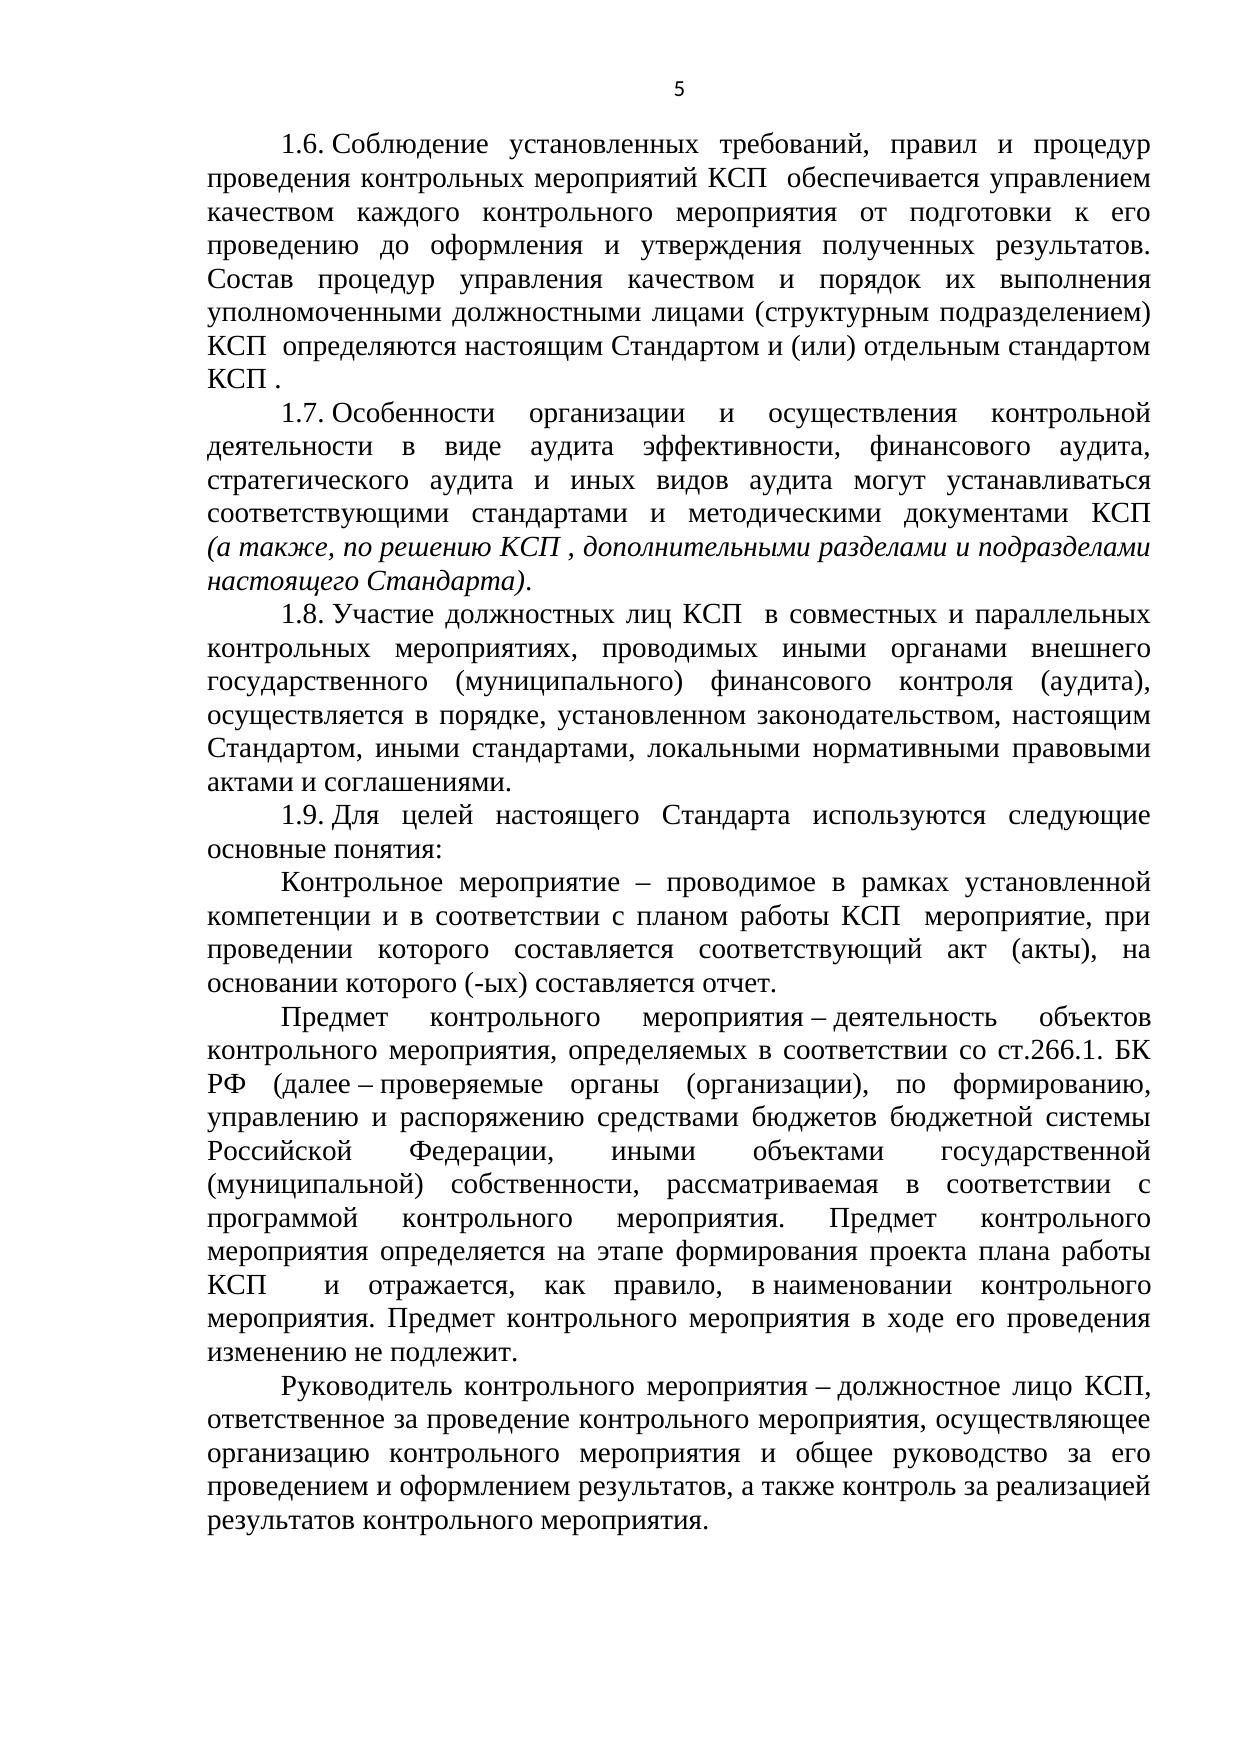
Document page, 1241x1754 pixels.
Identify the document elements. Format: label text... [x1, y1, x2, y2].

text Предмет контрольного мероприятия – деятельность объектов контрольного мероприятия, определяемых в соответствии со ст.266.1. БК РФ (далее – проверяемые органы (организации), по формированию, управлению и распоряжению средствами бюджетов бюджетной системы Российской Федерации, иными объектами государственной (муниципальной) собственности, рассматриваемая в соответствии с программой контрольного мероприятия. Предмет контрольного мероприятия определяется на этапе формирования проекта плана работы КСП и отражается, как правило, в наименовании контрольного мероприятия. Предмет контрольного мероприятия в ходе его проведения изменению не подлежит. [207, 999, 1152, 1368]
text Контрольное мероприятие – проводимое в рамках установленной компетенции и в соответствии с планом работы КСП мероприятие, при проведении которого составляется соответствующий акт (акты), на основании которого (-ых) составляется отчет. [207, 864, 1152, 999]
text Руководитель контрольного мероприятия – должностное лицо КСП, ответственное за проведение контрольного мероприятия, осуществляющее организацию контрольного мероприятия и общее руководство за его проведением и оформлением результатов, а также контроль за реализацией результатов контрольного мероприятия. [207, 1368, 1152, 1535]
text 1.6. Соблюдение установленных требований, правил и процедур проведения контрольных мероприятий КСП обеспечивается управлением качеством каждого контрольного мероприятия от подготовки к его проведению до оформления и утверждения полученных результатов. Состав процедур управления качеством и порядок их выполнения уполномоченными должностными лицами (структурным подразделением) КСП определяются настоящим Стандартом и (или) отдельным стандартом КСП . [207, 127, 1152, 395]
text 1.8. Участие должностных лиц КСП в совместных и параллельных контрольных мероприятиях, проводимых иными органами внешнего государственного (муниципального) финансового контроля (аудита), осуществляется в порядке, установленном законодательством, настоящим Стандартом, иными стандартами, локальными нормативными правовыми актами и соглашениями. [207, 596, 1152, 797]
text 1.9. Для целей настоящего Стандарта используются следующие основные понятия: [207, 797, 1152, 864]
text 1.7. Особенности организации и осуществления контрольной деятельности в виде аудита эффективности, финансового аудита, стратегического аудита и иных видов аудита могут устанавливаться соответствующими стандартами и методическими документами КСП (а также, по решению КСП , дополнительными разделами и подразделами настоящего Стандарта). [207, 395, 1152, 596]
